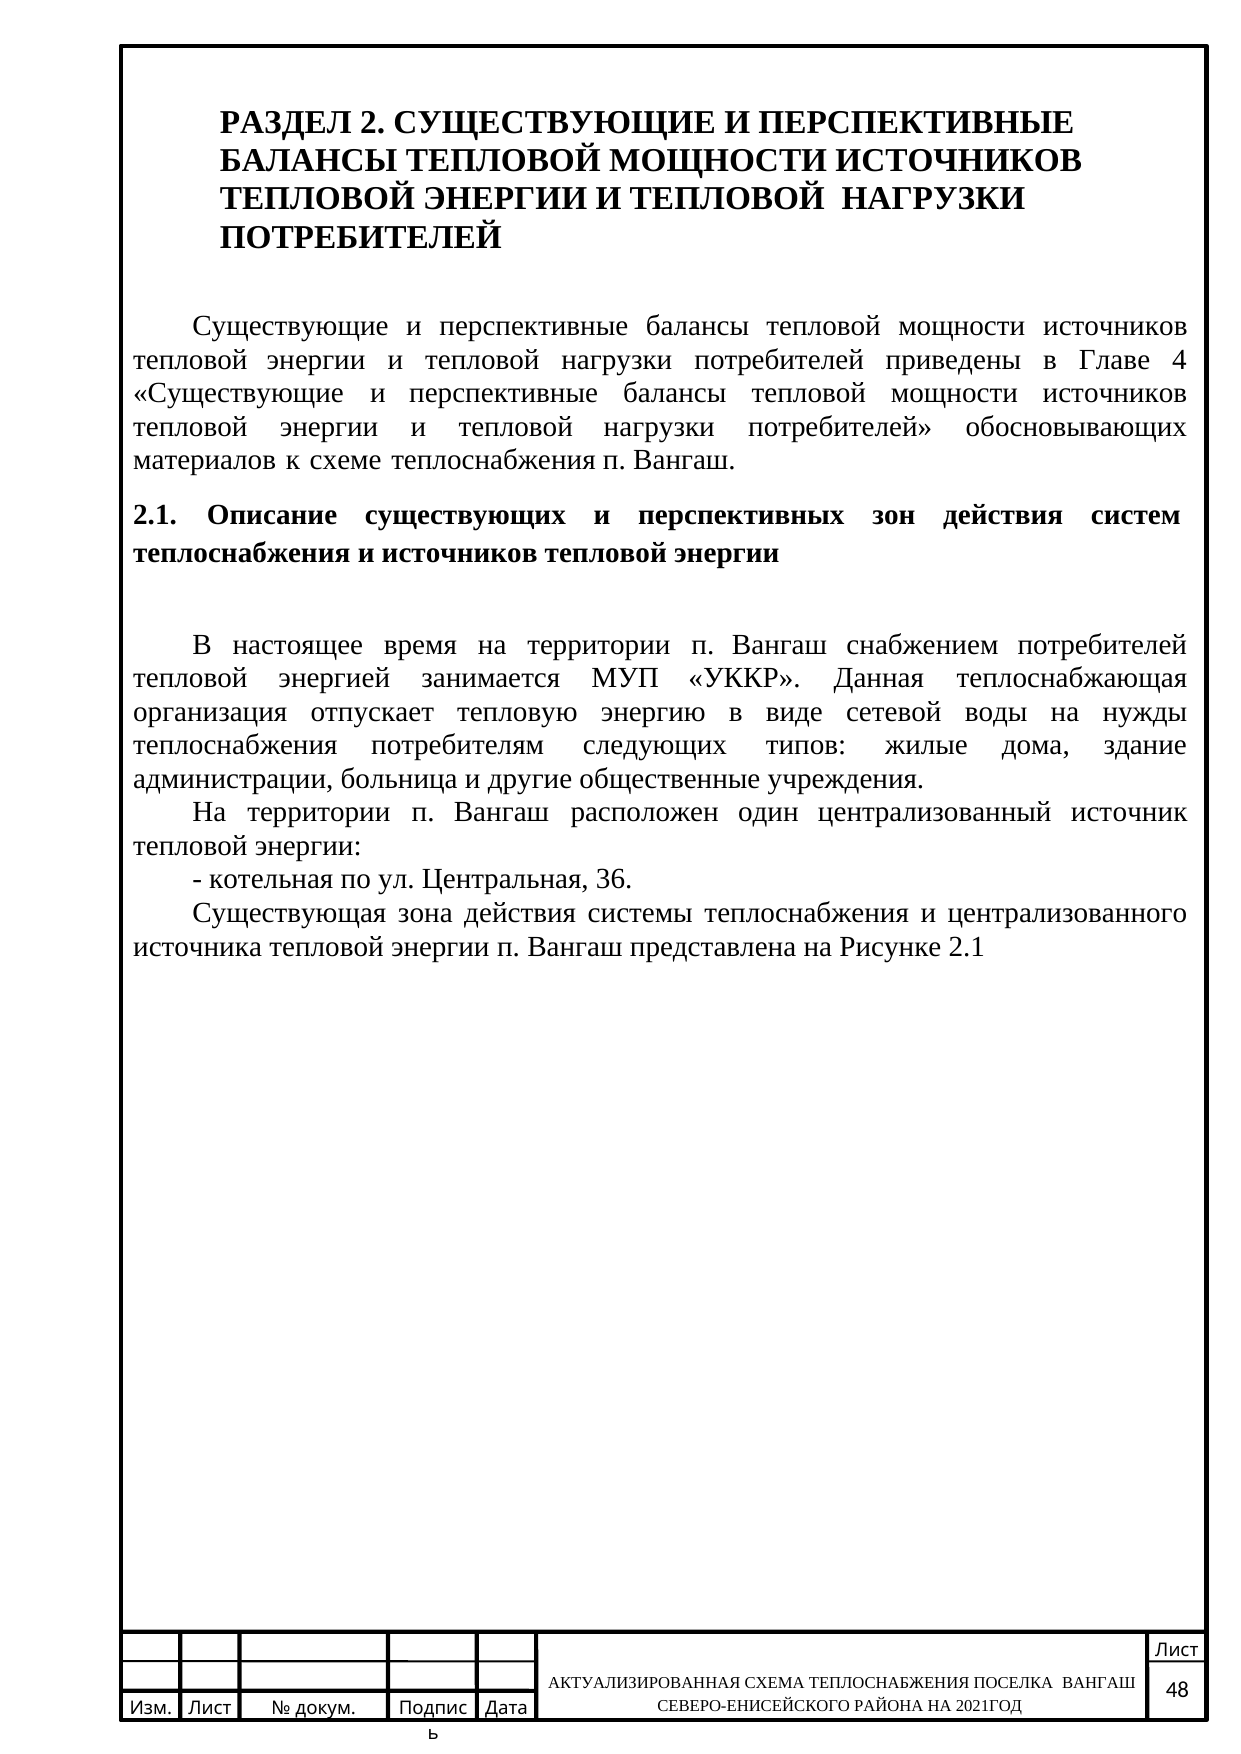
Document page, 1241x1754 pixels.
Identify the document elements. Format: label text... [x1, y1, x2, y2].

subtitle Описание существующих и перспективных зон действия систем теплоснабжения и источников тепловой энергии [133, 497, 1181, 569]
text Существующая зона действия системы теплоснабжения и централизованного источника тепловой энергии п. Вангаш представлена на Рисунке 2.1 [133, 895, 1187, 962]
text Существующие и перспективные балансы тепловой мощности источников тепловой энергии и тепловой нагрузки потребителей приведены в Главе 4 «Существующие и перспективные балансы тепловой мощности источников тепловой энергии и тепловой нагрузки потребителей» обосновывающих материалов к схеме теплоснабжения п. Вангаш. [133, 308, 1187, 476]
text - котельная по ул. Центральная, 36. [133, 862, 1187, 895]
text В настоящее время на территории п. Вангаш снабжением потребителей тепловой энергией занимается МУП «УККР». Данная теплоснабжающая организация отпускает тепловую энергию в виде сетевой воды на нужды теплоснабжения потребителям следующих типов: жилые дома, здание администрации, больница и другие общественные учреждения. [133, 627, 1187, 794]
text На территории п. Вангаш расположен один централизованный источник тепловой энергии: [133, 794, 1187, 862]
subtitle РАЗДЕЛ 2. СУЩЕСТВУЮЩИЕ И ПЕРСПЕКТИВНЫЕ БАЛАНСЫ ТЕПЛОВОЙ МОЩНОСТИ ИСТОЧНИКОВ ТЕПЛОВОЙ ЭНЕРГИИ И ТЕПЛОВОЙ НАГРУЗКИ ПОТРЕБИТЕЛЕЙ [219, 102, 1181, 255]
